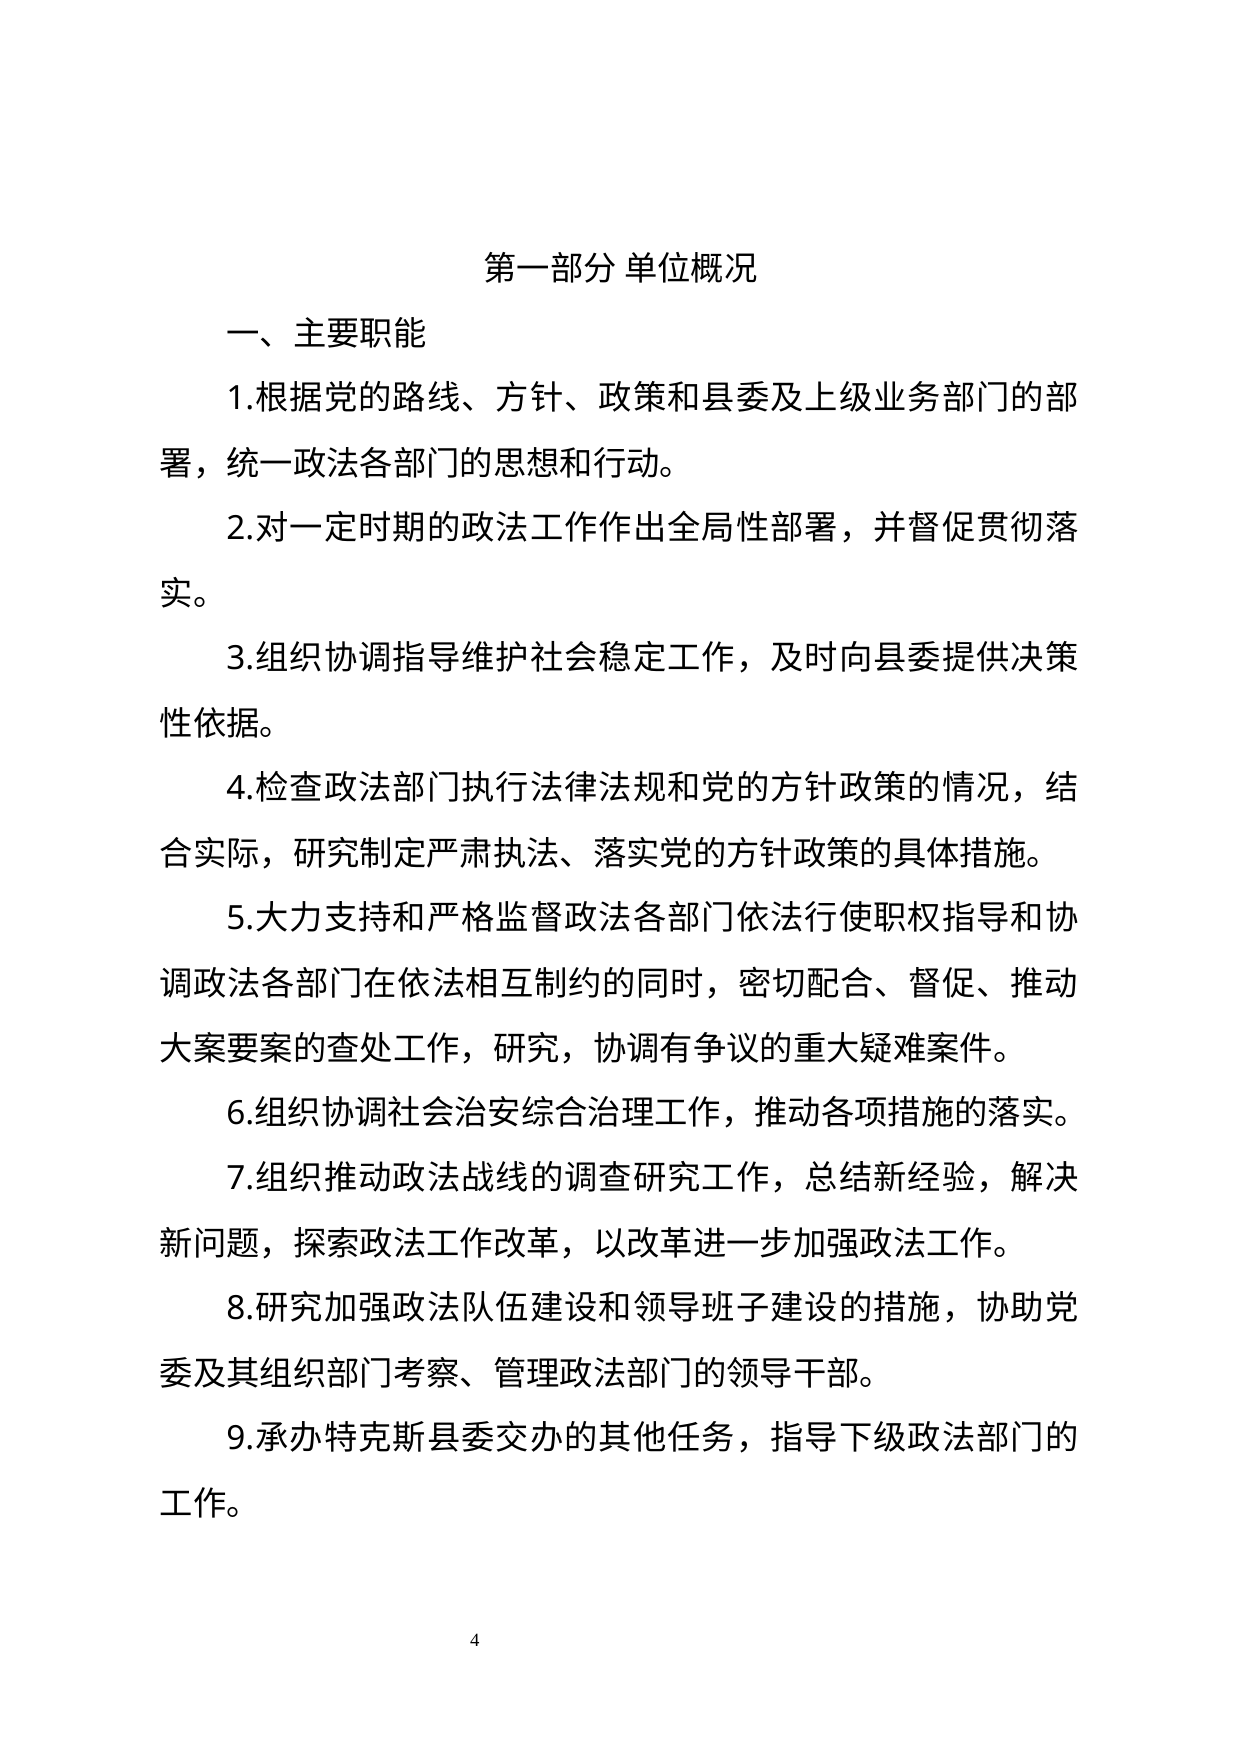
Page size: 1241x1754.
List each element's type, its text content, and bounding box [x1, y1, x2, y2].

text 1.根据党的路线、方针、政策和县委及上级业务部门的部署，统一政法各部门的思想和行动。 [159, 363, 1081, 493]
text 9.承办特克斯县委交办的其他任务，指导下级政法部门的工作。 [159, 1403, 1081, 1533]
text 7.组织推动政法战线的调查研究工作，总结新经验，解决新问题，探索政法工作改革，以改革进一步加强政法工作。 [159, 1143, 1081, 1273]
text 一、主要职能 [159, 298, 1081, 363]
text 3.组织协调指导维护社会稳定工作，及时向县委提供决策性依据。 [159, 623, 1081, 753]
text 4.检查政法部门执行法律法规和党的方针政策的情况，结合实际，研究制定严肃执法、落实党的方针政策的具体措施。 [159, 753, 1081, 883]
text 6.组织协调社会治安综合治理工作，推动各项措施的落实。 [159, 1078, 1081, 1143]
text 2.对一定时期的政法工作作出全局性部署，并督促贯彻落实。 [159, 493, 1081, 623]
text 8.研究加强政法队伍建设和领导班子建设的措施，协助党委及其组织部门考察、管理政法部门的领导干部。 [159, 1273, 1081, 1403]
text 5.大力支持和严格监督政法各部门依法行使职权指导和协调政法各部门在依法相互制约的同时，密切配合、督促、推动大案要案的查处工作，研究，协调有争议的重大疑难案件。 [159, 883, 1081, 1078]
text 第一部分 单位概况 [159, 233, 1081, 298]
